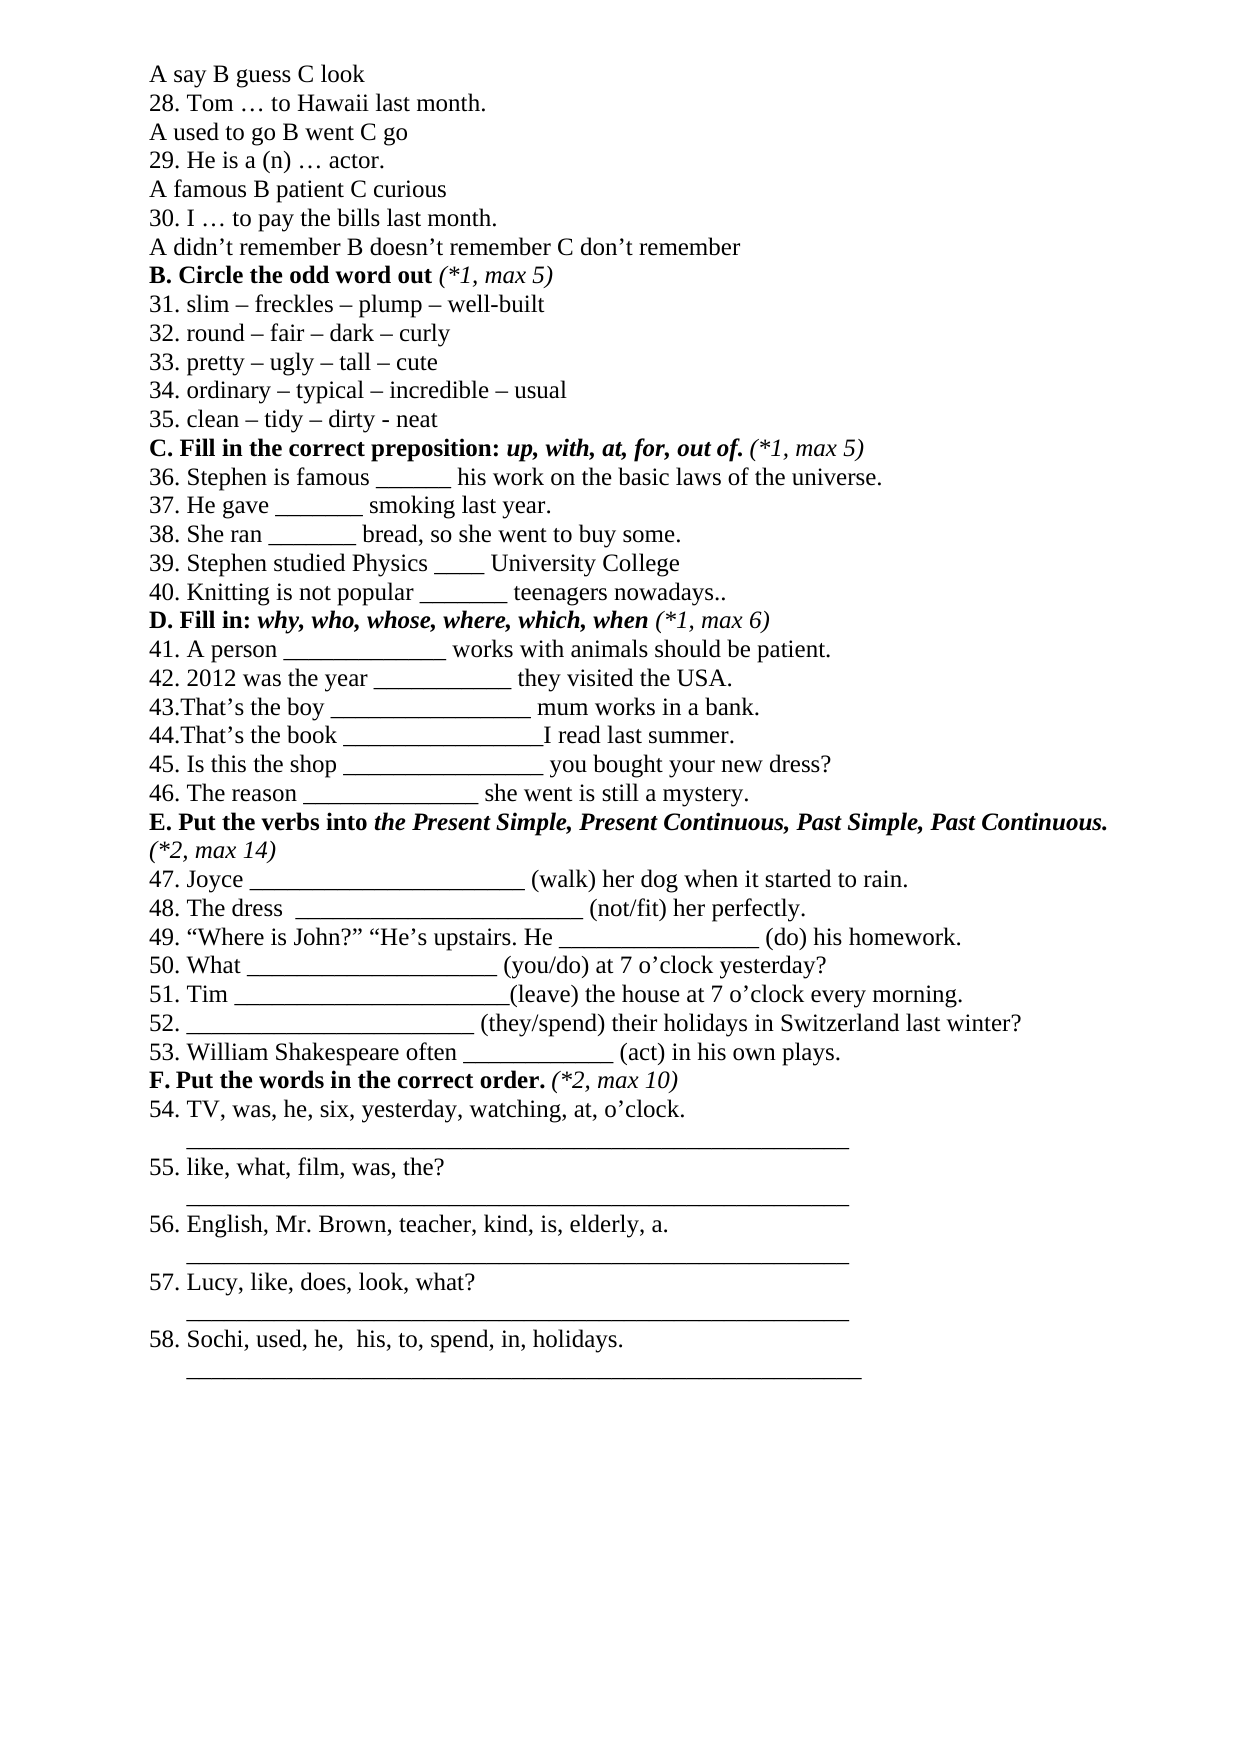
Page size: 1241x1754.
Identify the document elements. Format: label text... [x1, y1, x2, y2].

list A famous В patient C curious [149, 174, 1152, 203]
list 53. William Shakespeare often ____________ (act) in his own plays. [149, 1037, 1152, 1065]
list _____________________________________________________ [186, 1123, 1152, 1152]
list D. Fill in: why, who, whose, where, which, when (*1, max 6) [149, 605, 1152, 634]
list 29. He is a (n) … actor. [149, 145, 1152, 174]
list 51. Tim ______________________(leave) the house at 7 o’clock every morning. [149, 979, 1152, 1008]
list Lucy, like, does, look, what? [149, 1267, 1152, 1295]
list _____________________________________________________ [186, 1180, 1152, 1209]
list 42. 2012 was the year ___________ they visited the USA. [149, 663, 1152, 692]
list 49. “Where is John?” “He’s upstairs. He ________________ (do) his homework. [149, 922, 1152, 950]
list 32. round – fair – dark – curly [149, 318, 1152, 347]
list 40. Knitting is not popular _______ teenagers nowadays.. [149, 577, 1152, 605]
list 48. The dress _______________________ (not/fit) her perfectly. [149, 893, 1152, 922]
list Sochi, used, he, his, to, spend, in, holidays. [149, 1324, 1152, 1353]
list 39. Stephen studied Physics ____ University College [149, 548, 1152, 577]
list 33. pretty – ugly – tall – cute [149, 347, 1152, 375]
list 28. Tom … to Hawaii last month. [149, 88, 1152, 117]
list 36. Stephen is famous ______ his work on the basic laws of the universe. [149, 462, 1152, 490]
list F. Put the words in the correct order. (*2, max 10) [149, 1065, 1152, 1094]
list C. Fill in the correct preposition: up, with, at, for, out of. (*1, max 5) [149, 433, 1152, 462]
list 52. _______________________ (they/spend) their holidays in Switzerland last winter? [149, 1008, 1152, 1037]
list 30. I … to pay the bills last month. [149, 203, 1152, 232]
list A say В guess C look [149, 59, 1152, 88]
list English, Mr. Brown, teacher, kind, is, elderly, a. [149, 1209, 1152, 1238]
list 35. clean – tidy – dirty - neat [149, 404, 1152, 433]
list 34. ordinary – typical – incredible – usual [149, 375, 1152, 404]
list 31. slim – freckles – plump – well-built [149, 289, 1152, 318]
list TV, was, he, six, yesterday, watching, at, o’clock. [149, 1094, 1152, 1123]
list A used to go В went C go [149, 117, 1152, 145]
list 44.That’s the book ________________I read last summer. [149, 720, 1152, 749]
list 46. The reason ______________ she went is still a mystery. [149, 778, 1152, 807]
list 50. What ____________________ (you/do) at 7 o’clock yesterday? [149, 950, 1152, 979]
list 47. Joyce ______________________ (walk) her dog when it started to rain. [149, 864, 1152, 893]
list _____________________________________________________ [186, 1295, 1152, 1324]
list B. Circle the odd word out (*1, max 5) [149, 260, 1152, 289]
list E. Put the verbs into the Present Simple, Present Continuous, Past Simple, Past Continuous. (*2, max 14) [149, 807, 1152, 864]
list _____________________________________________________ [186, 1238, 1152, 1267]
list 43.That’s the boy ________________ mum works in a bank. [149, 692, 1152, 720]
list 41. A person _____________ works with animals should be patient. [149, 634, 1152, 663]
list like, what, film, was, the? [149, 1152, 1152, 1180]
list ______________________________________________________ [186, 1353, 1152, 1382]
list 45. Is this the shop ________________ you bought your new dress? [149, 749, 1152, 778]
list 38. She ran _______ bread, so she went to buy some. [149, 519, 1152, 548]
list A didn’t remember В doesn’t remember C don’t remember [149, 232, 1152, 260]
list 37. He gave _______ smoking last year. [149, 490, 1152, 519]
